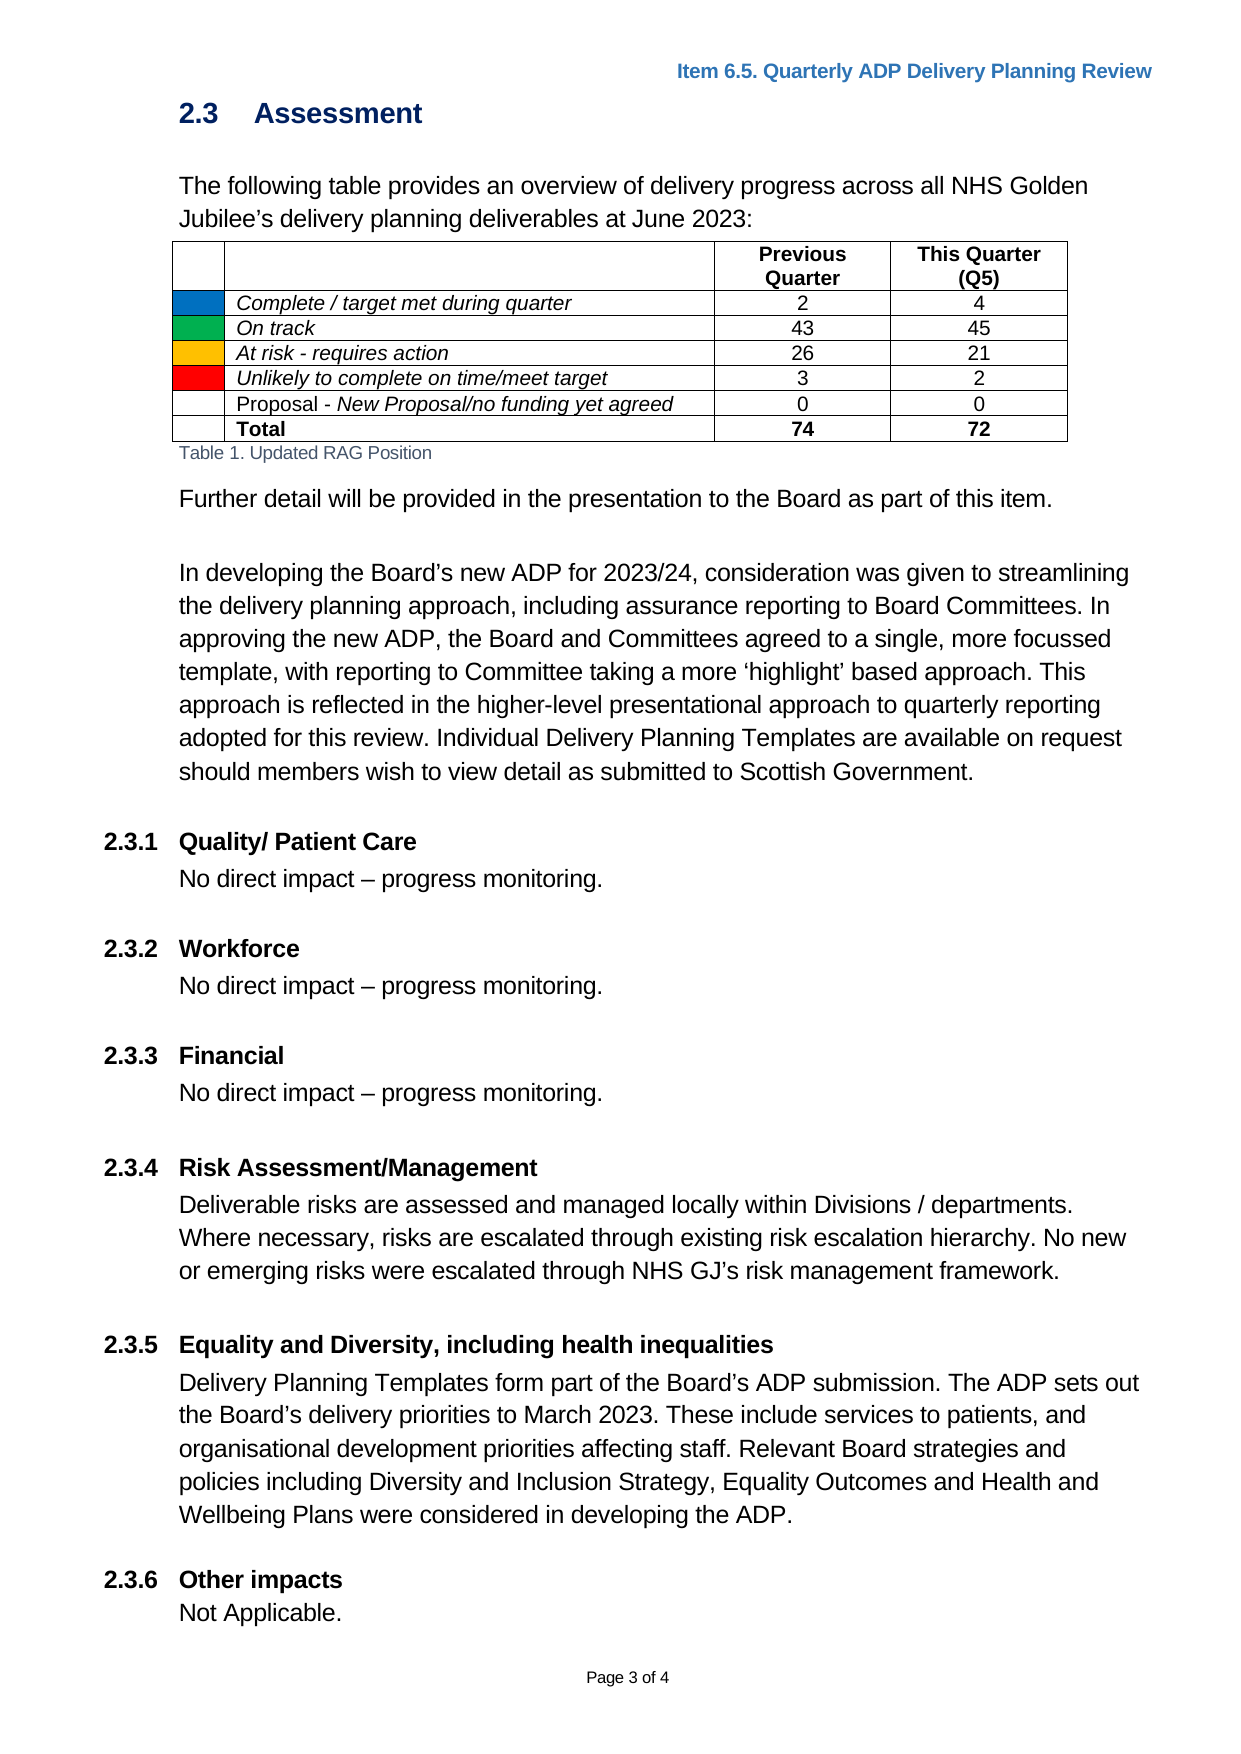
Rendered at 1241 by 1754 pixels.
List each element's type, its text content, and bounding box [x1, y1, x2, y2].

table_cell 74 [715, 416, 890, 441]
text Delivery Planning Templates form part of the Board’s ADP submission. The ADP sets out the Board’s delivery priorities to March 2023. These include services to patients, and organisational development priorities affecting staff. Relevant Board strategies and policies including Diversity and Inclusion Strategy, Equality Outcomes and Health and Wellbeing Plans were considered in developing the ADP. [178, 1367, 1152, 1528]
text Not Applicable. [103, 1598, 1152, 1627]
table_cell 43 [715, 316, 890, 340]
table_cell [173, 291, 224, 315]
table_cell 21 [891, 341, 1067, 365]
text No direct impact – progress monitoring. [178, 864, 1152, 892]
subtitle 2.3.1 Quality/ Patient Care [103, 827, 1152, 855]
text No direct impact – progress monitoring. [178, 971, 1152, 1000]
text Further detail will be provided in the presentation to the Board as part of this item. [178, 484, 1152, 513]
subtitle 2.3.3 Financial [103, 1041, 1152, 1070]
table_cell 0 [891, 391, 1067, 415]
table_cell Total [225, 416, 714, 441]
subtitle 2.3.6 Other impacts [103, 1565, 1152, 1594]
table_cell Complete / target met during quarter [225, 291, 714, 315]
table_cell Unlikely to complete on time/meet target [225, 366, 714, 390]
table_cell [173, 416, 224, 441]
table_cell [173, 341, 224, 365]
text The following table provides an overview of delivery progress across all NHS Golden Jubilee’s delivery planning deliverables at June 2023: [178, 171, 1152, 232]
table_cell 2 [891, 366, 1067, 390]
text No direct impact – progress monitoring. [178, 1078, 1152, 1107]
table_cell 0 [715, 391, 890, 415]
subtitle 2.3.2 Workforce [103, 934, 1152, 963]
table_header This Quarter (Q5) [891, 242, 1067, 290]
table_cell 45 [891, 316, 1067, 340]
table_cell 26 [715, 341, 890, 365]
text Table 1. Updated RAG Position [178, 442, 1152, 463]
table_cell [173, 316, 224, 340]
table_cell 3 [715, 366, 890, 390]
table_header [173, 242, 224, 290]
subtitle 2.3.4 Risk Assessment/Management [103, 1153, 1152, 1181]
table_cell 4 [891, 291, 1067, 315]
table_cell [173, 366, 224, 390]
subtitle 2.3.5 Equality and Diversity, including health inequalities [103, 1330, 1152, 1359]
table_cell On track [225, 316, 714, 340]
text Deliverable risks are assessed and managed locally within Divisions / departments. Where necessary, risks are escalated through existing risk escalation hierarchy. No new or emerging risks were escalated through NHS GJ’s risk management framework. [178, 1190, 1152, 1285]
table_cell 2 [715, 291, 890, 315]
table_cell At risk - requires action [225, 341, 714, 365]
subtitle 2.3 Assessment [178, 96, 1152, 129]
table_cell 72 [891, 416, 1067, 441]
text In developing the Board’s new ADP for 2023/24, consideration was given to streamlining the delivery planning approach, including assurance reporting to Board Committees. In approving the new ADP, the Board and Committees agreed to a single, more focussed template, with reporting to Committee taking a more ‘highlight’ based approach. This approach is reflected in the higher-level presentational approach to quarterly reporting adopted for this review. Individual Delivery Planning Templates are available on request should members wish to view detail as submitted to Scottish Government. [178, 558, 1152, 785]
table_header [225, 242, 714, 290]
table_cell Proposal - New Proposal/no funding yet agreed [225, 391, 714, 415]
table_cell [173, 391, 224, 415]
table_header Previous Quarter [715, 242, 890, 290]
